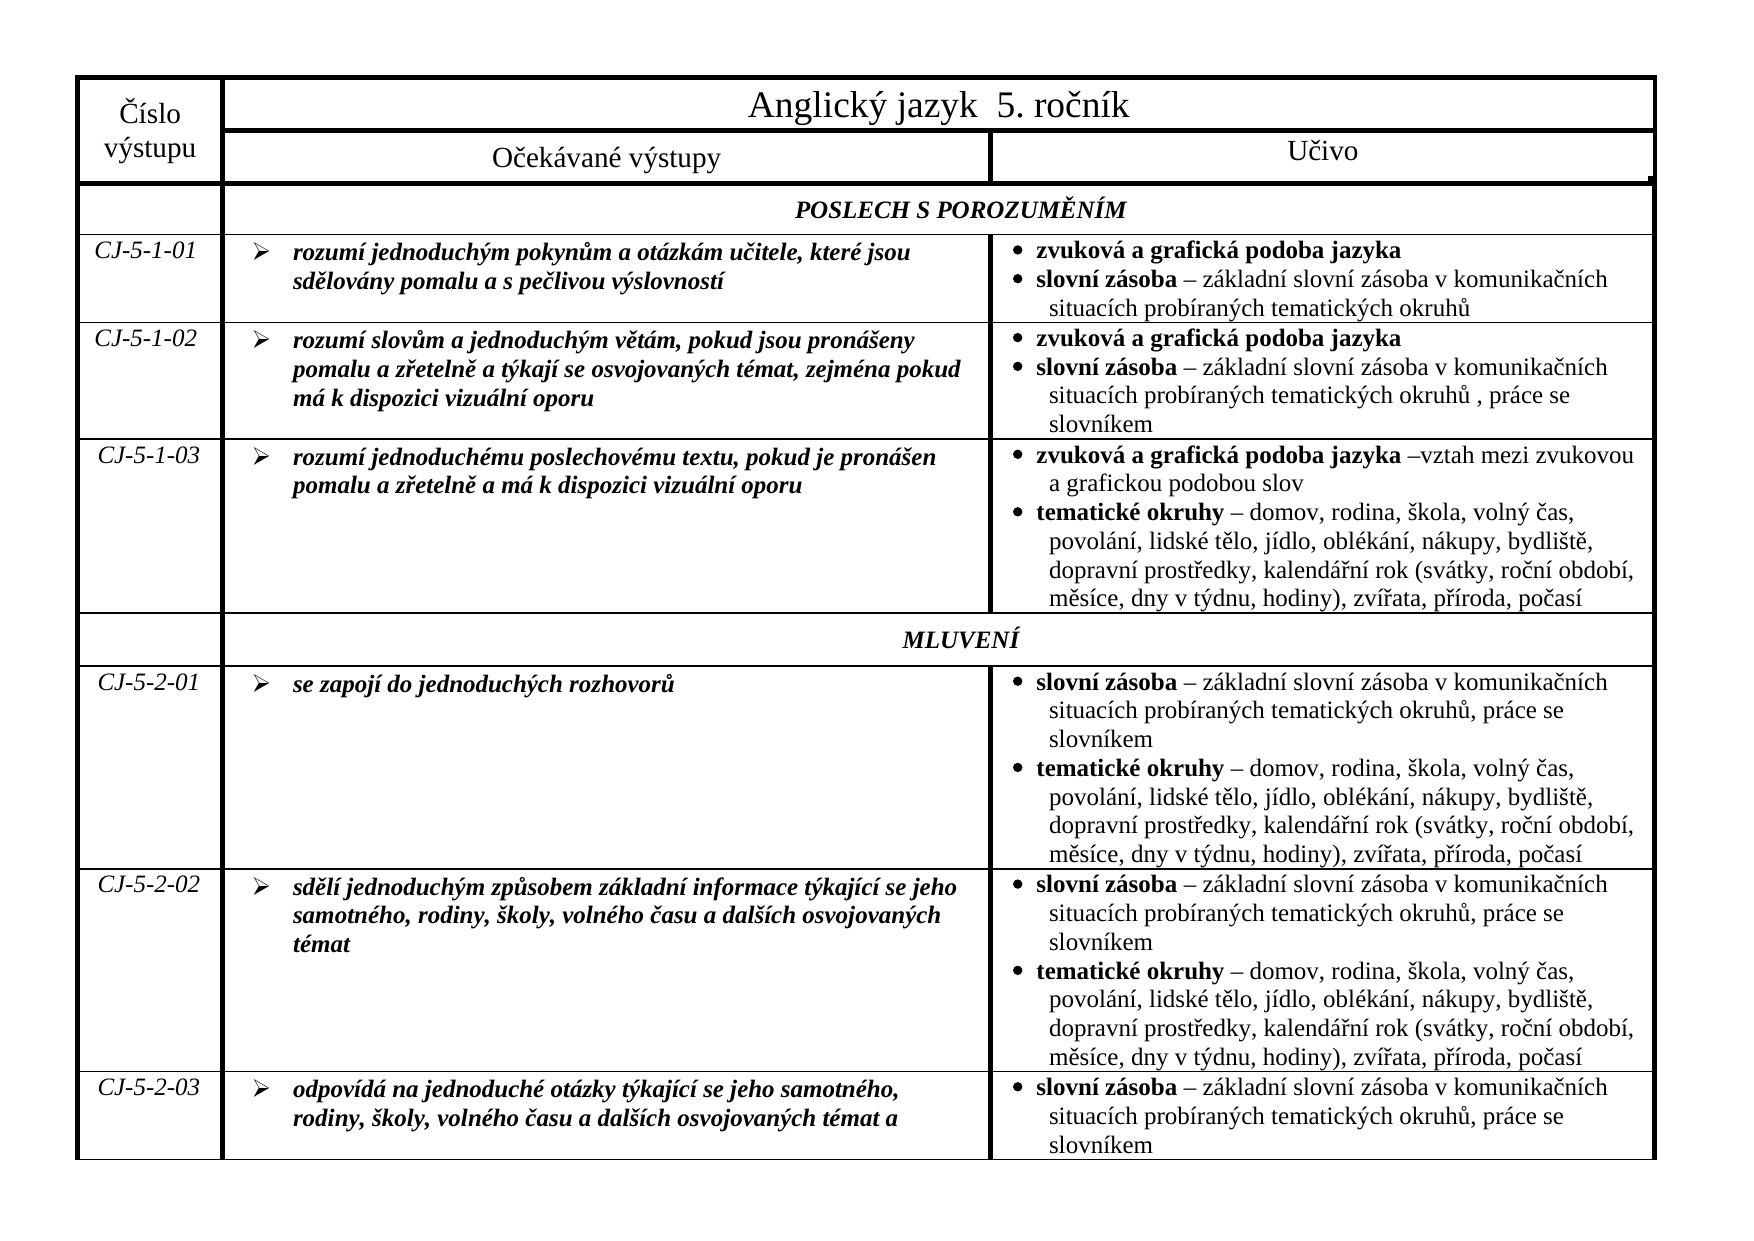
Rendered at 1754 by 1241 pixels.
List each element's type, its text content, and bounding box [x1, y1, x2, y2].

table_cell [993, 1072, 1652, 1158]
table_cell CJ-5-2-02 [80, 870, 220, 1071]
table_cell rozumí jednoduchým pokynům a otázkám učitele, které jsou sdělovány pomalu a s pečlivou výslovností [225, 235, 988, 322]
table_cell [80, 186, 220, 234]
table_cell CJ-5-2-03 [80, 1072, 220, 1158]
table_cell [225, 1072, 988, 1158]
table_cell POSLECH S POROZUMĚNÍM [225, 186, 1652, 234]
table_cell zvuková a grafická podoba jazyka slovní zásoba – základní slovní zásoba v komunikačních situacích probíraných tematických okruhů , práce se slovníkem [993, 323, 1652, 438]
table_header Číslo výstupu [80, 80, 220, 181]
table_cell se zapojí do jednoduchých rozhovorů [225, 667, 988, 868]
table_cell zvuková a grafická podoba jazyka –vztah mezi zvukovou a grafickou podobou slov tematické okruhy – domov, rodina, škola, volný čas, povolání, lidské tělo, jídlo, oblékání, nákupy, bydliště, dopravní prostředky, kalendářní rok (svátky, roční období, měsíce, dny v týdnu, hodiny), zvířata, příroda, počasí [993, 440, 1652, 612]
table_cell CJ-5-1-02 [80, 323, 220, 438]
table_header Anglický jazyk 5. ročník [225, 80, 1653, 128]
table_cell Očekávané výstupy [225, 133, 988, 181]
table_cell [80, 614, 220, 665]
table_cell rozumí slovům a jednoduchým větám, pokud jsou pronášeny pomalu a zřetelně a týkají se osvojovaných témat, zejména pokud má k dispozici vizuální oporu [225, 323, 988, 438]
table_cell Učivo [993, 133, 1653, 181]
table_cell CJ-5-2-01 [80, 667, 220, 868]
table_cell MLUVENÍ [225, 614, 1652, 665]
table_cell zvuková a grafická podoba jazyka slovní zásoba – základní slovní zásoba v komunikačních situacích probíraných tematických okruhů [993, 235, 1652, 322]
table_cell CJ-5-1-01 [80, 235, 220, 322]
table_cell sdělí jednoduchým způsobem základní informace týkající se jeho samotného, rodiny, školy, volného času a dalších osvojovaných témat [225, 870, 988, 1071]
table_cell rozumí jednoduchému poslechovému textu, pokud je pronášen pomalu a zřetelně a má k dispozici vizuální oporu [225, 440, 988, 612]
table_cell CJ-5-1-03 [80, 440, 220, 612]
